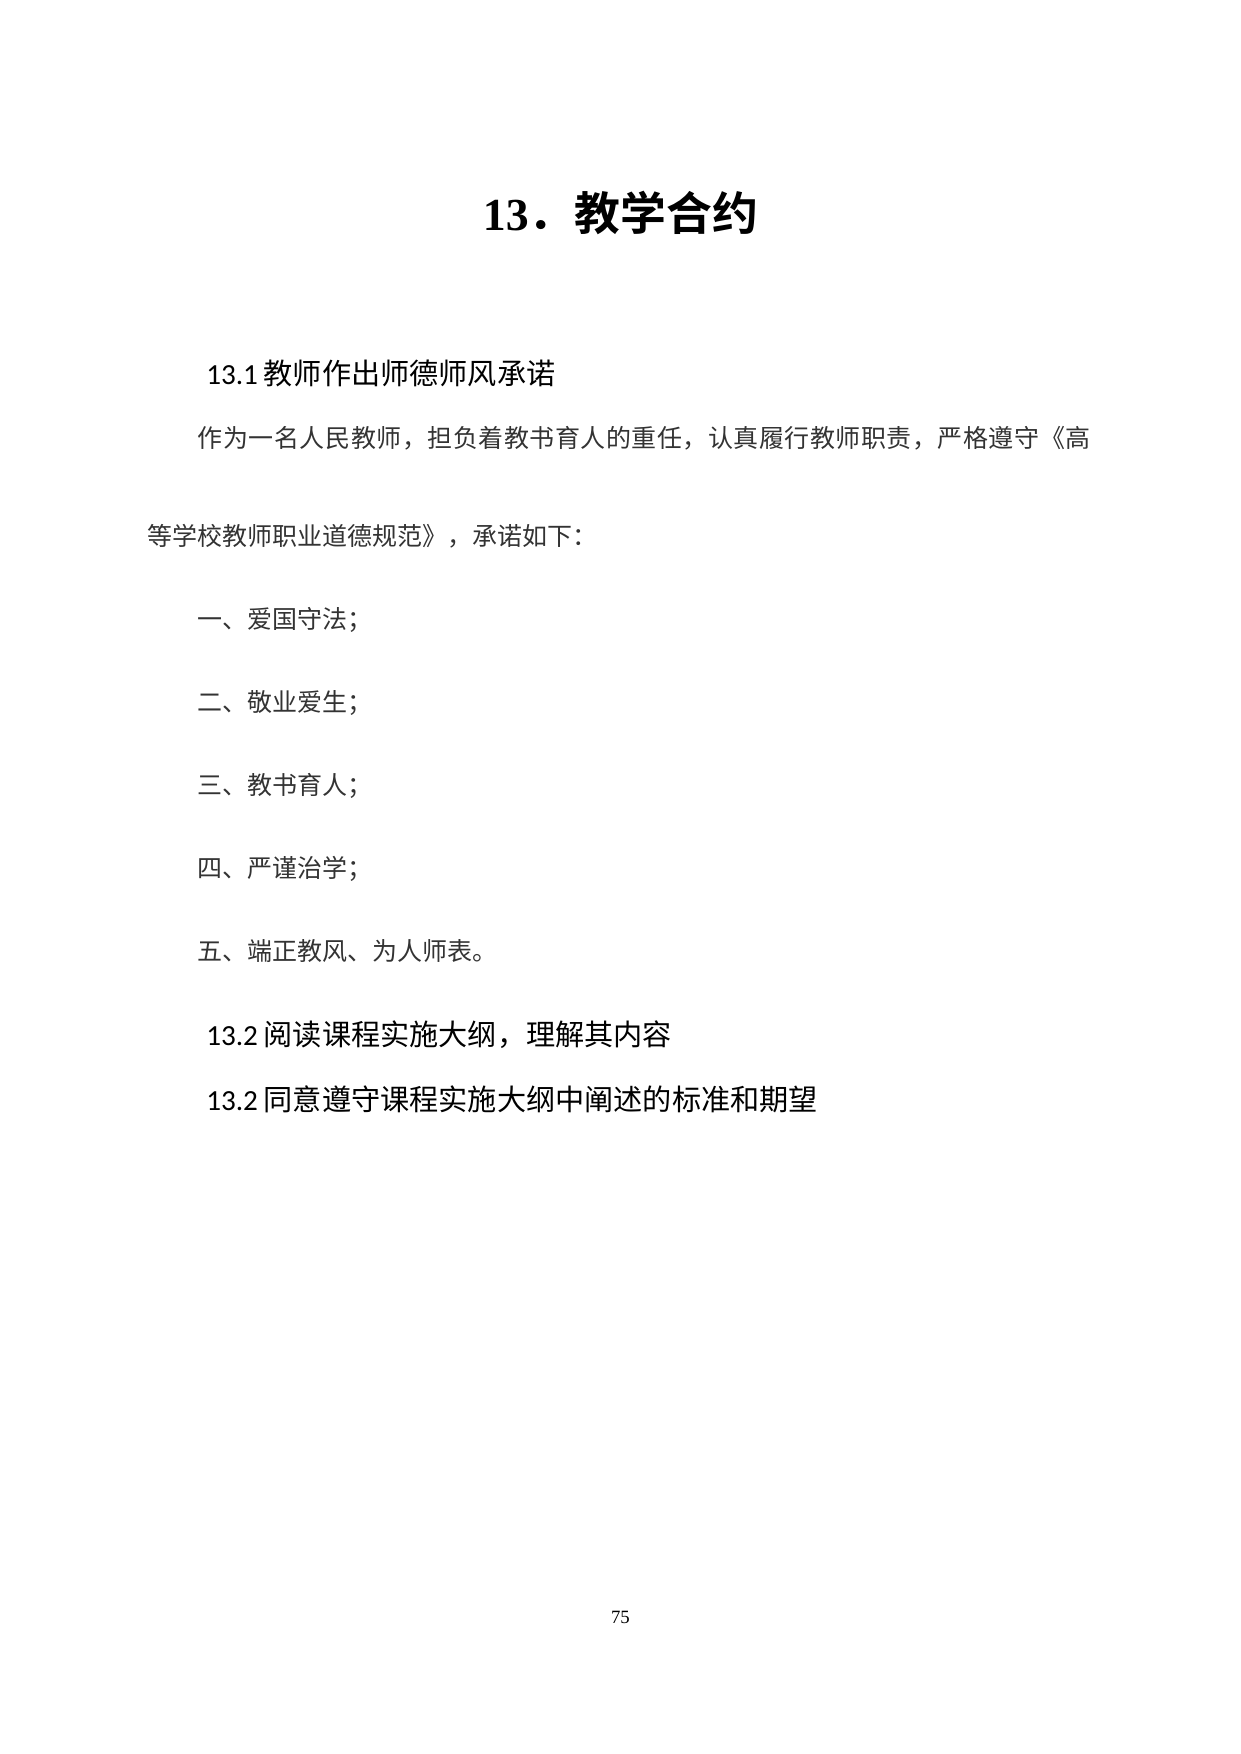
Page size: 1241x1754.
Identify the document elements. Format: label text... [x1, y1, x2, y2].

text 五、端正教风、为人师表。 [148, 917, 1092, 982]
text 四、严谨治学； [148, 834, 1092, 899]
text 13.2同意遵守课程实施大纲中阐述的标准和期望 [148, 1066, 1092, 1131]
text 一、爱国守法； [148, 585, 1092, 650]
text 作为一名人民教师，担负着教书育人的重任，认真履行教师职责，严格遵守《高等学校教师职业道德规范》，承诺如下： [148, 404, 1092, 567]
text 13.2阅读课程实施大纲，理解其内容 [148, 1001, 1092, 1066]
text 13.1教师作出师德师风承诺 [148, 339, 1092, 404]
text 二、敬业爱生； [148, 668, 1092, 733]
subtitle 13．教学合约 [148, 162, 1092, 259]
text 三、教书育人； [148, 751, 1092, 816]
